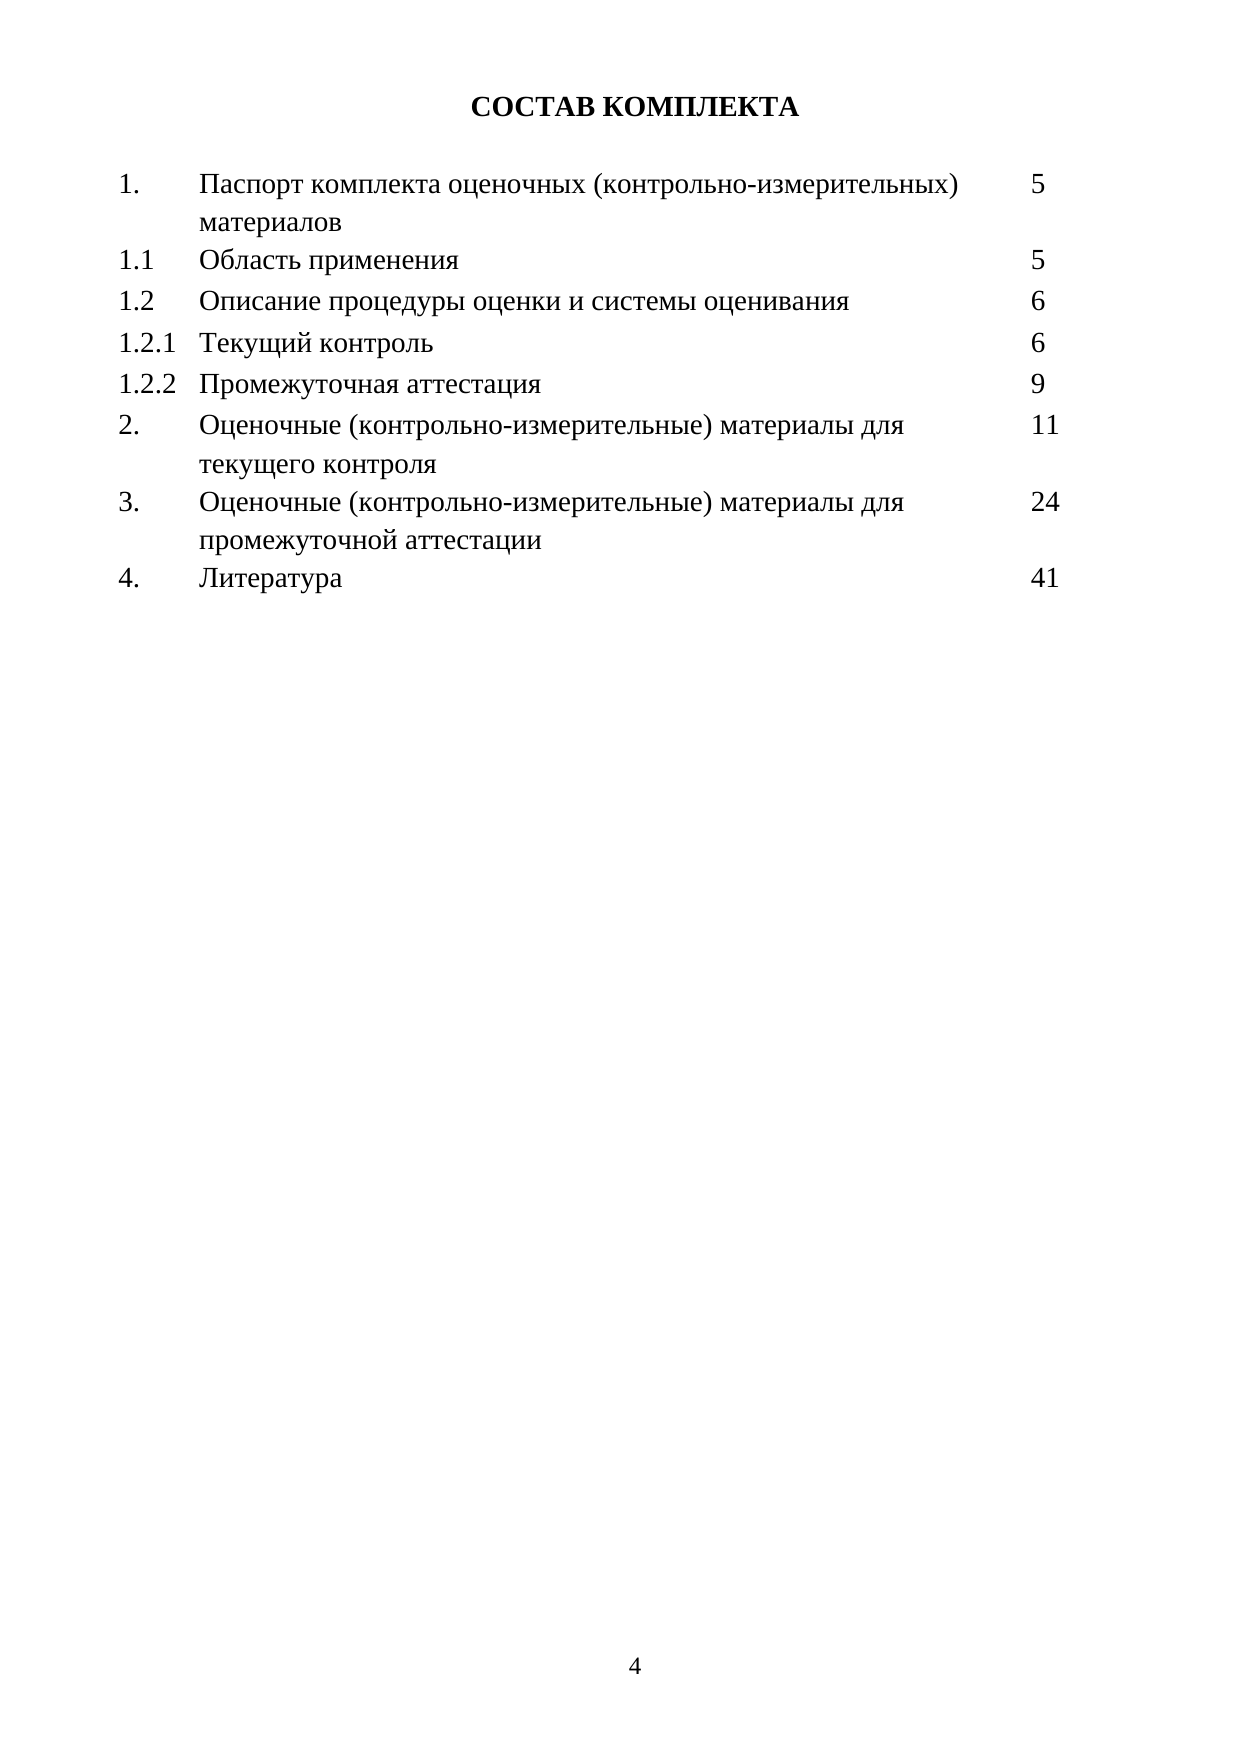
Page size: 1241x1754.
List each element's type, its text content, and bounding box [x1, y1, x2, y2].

table_cell Описание процедуры оценки и системы оценивания [188, 284, 1019, 325]
table_cell 24 [1019, 484, 1107, 560]
table_cell Область применения [188, 242, 1019, 283]
text СОСТАВ КОМПЛЕКТА [118, 89, 1152, 122]
table_cell 1.2.1 [107, 325, 188, 366]
table_cell 1.2.2 [107, 366, 188, 407]
table_cell 1.1 [107, 242, 188, 283]
table_cell 1.2 [107, 284, 188, 325]
table_cell 6 [1019, 284, 1107, 325]
table_cell 2. [107, 408, 188, 484]
table_cell 3. [107, 484, 188, 560]
table_cell 9 [1019, 366, 1107, 407]
table_cell Промежуточная аттестация [188, 366, 1019, 407]
table_cell 4. [107, 560, 188, 602]
table_header 1. [107, 166, 188, 242]
table_header Паспорт комплекта оценочных (контрольно-измерительных) материалов [188, 166, 1019, 242]
table_cell Текущий контроль [188, 325, 1019, 366]
table_cell Оценочные (контрольно-измерительные) материалы для текущего контроля [188, 408, 1019, 484]
table_header 5 [1019, 166, 1107, 242]
table_cell 11 [1019, 408, 1107, 484]
table_cell Оценочные (контрольно-измерительные) материалы для промежуточной аттестации [188, 484, 1019, 560]
table_cell 5 [1019, 242, 1107, 283]
table_cell Литература [188, 560, 1019, 602]
table_cell 6 [1019, 325, 1107, 366]
table_cell 41 [1019, 560, 1107, 602]
